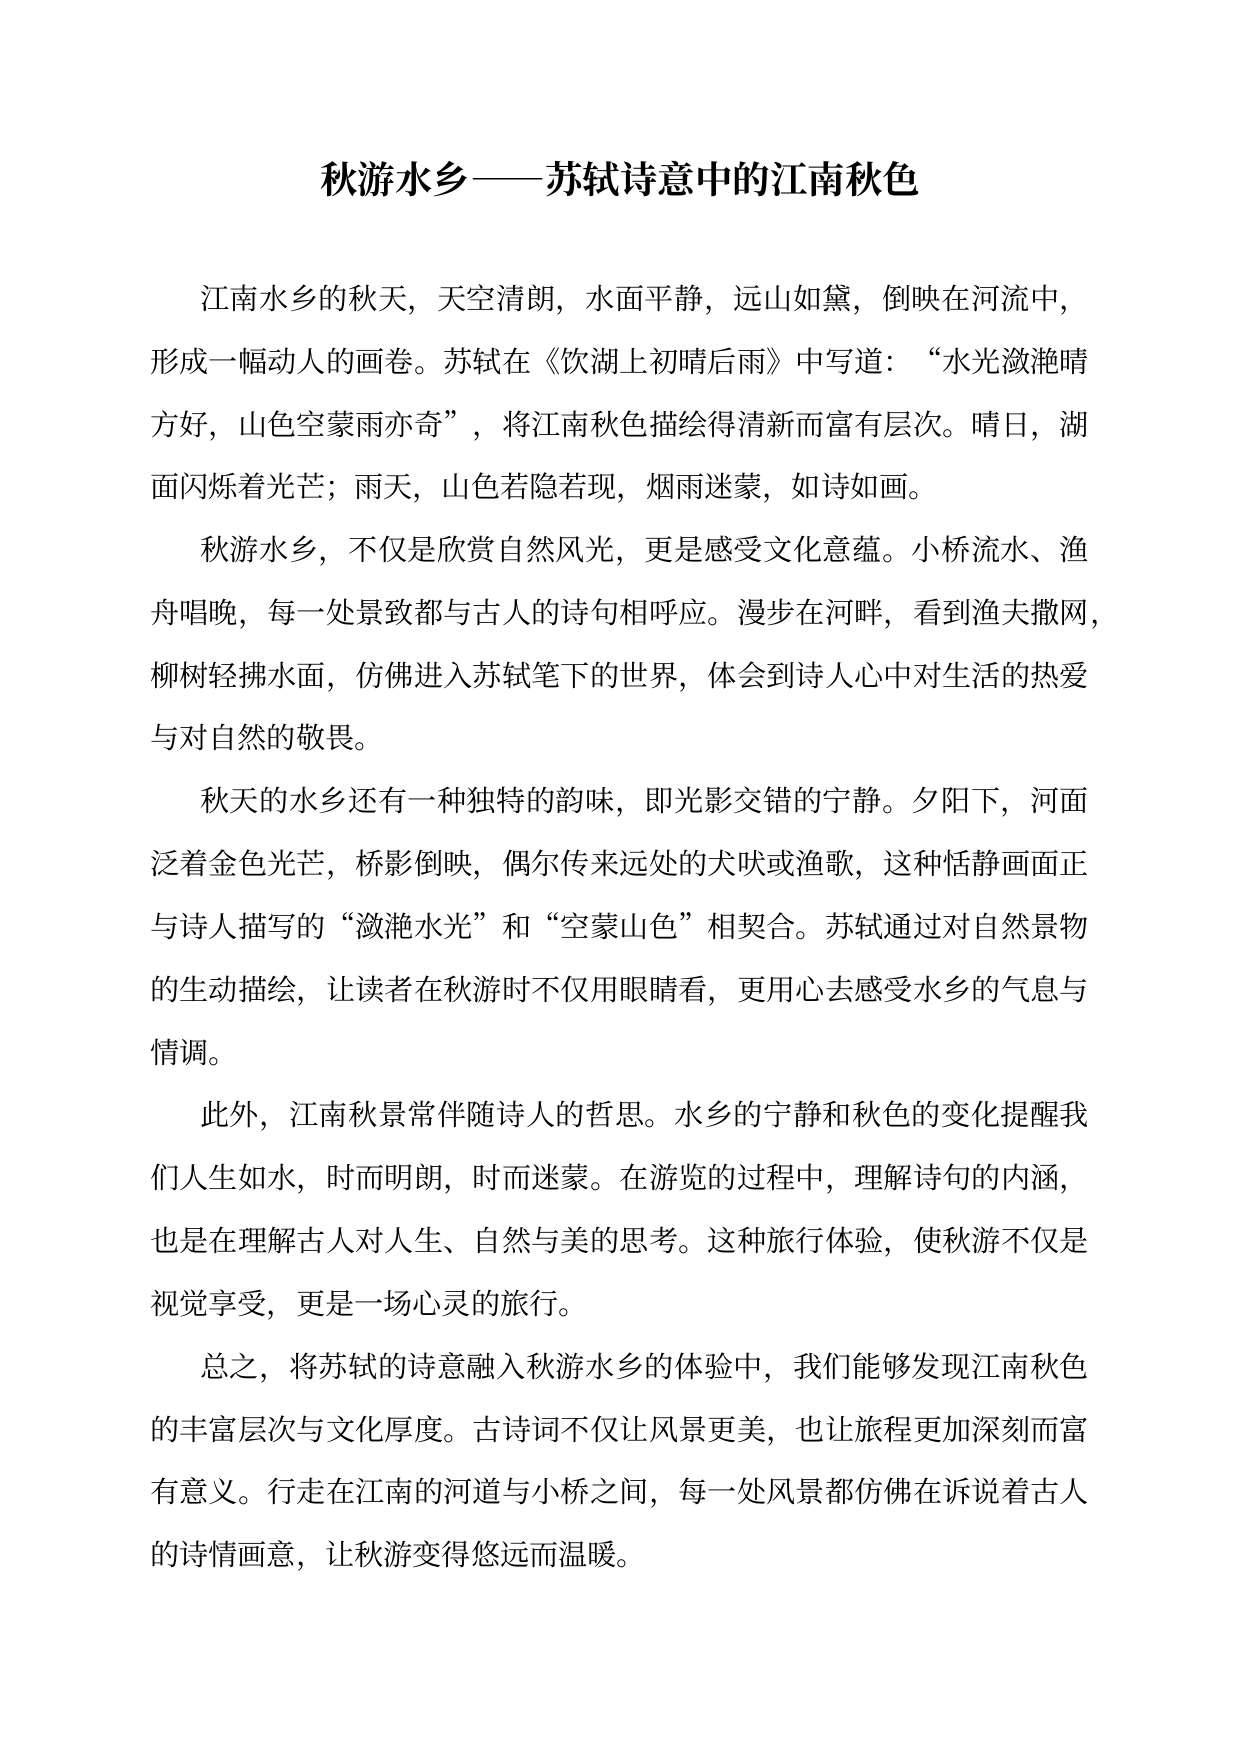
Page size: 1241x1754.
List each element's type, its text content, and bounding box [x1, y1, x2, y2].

text 此外，江南秋景常伴随诗人的哲思。水乡的宁静和秋色的变化提醒我们人生如水，时而明朗，时而迷蒙。在游览的过程中，理解诗句的内涵，也是在理解古人对人生、自然与美的思考。这种旅行体验，使秋游不仅是视觉享受，更是一场心灵的旅行。 [150, 1092, 1090, 1323]
text 秋游水乡，不仅是欣赏自然风光，更是感受文化意蕴。小桥流水、渔舟唱晚，每一处景致都与古人的诗句相呼应。漫步在河畔，看到渔夫撒网，柳树轻拂水面，仿佛进入苏轼笔下的世界，体会到诗人心中对生活的热爱与对自然的敬畏。 [150, 527, 1090, 757]
subtitle 秋游水乡——苏轼诗意中的江南秋色 [150, 150, 1090, 204]
text 总之，将苏轼的诗意融入秋游水乡的体验中，我们能够发现江南秋色的丰富层次与文化厚度。古诗词不仅让风景更美，也让旅程更加深刻而富有意义。行走在江南的河道与小桥之间，每一处风景都仿佛在诉说着古人的诗情画意，让秋游变得悠远而温暖。 [150, 1343, 1090, 1574]
text 秋天的水乡还有一种独特的韵味，即光影交错的宁静。夕阳下，河面泛着金色光芒，桥影倒映，偶尔传来远处的犬吠或渔歌，这种恬静画面正与诗人描写的“潋滟水光”和“空蒙山色”相契合。苏轼通过对自然景物的生动描绘，让读者在秋游时不仅用眼睛看，更用心去感受水乡的气息与情调。 [150, 778, 1090, 1071]
text 江南水乡的秋天，天空清朗，水面平静，远山如黛，倒映在河流中，形成一幅动人的画卷。苏轼在《饮湖上初晴后雨》中写道：“水光潋滟晴方好，山色空蒙雨亦奇”，将江南秋色描绘得清新而富有层次。晴日，湖面闪烁着光芒；雨天，山色若隐若现，烟雨迷蒙，如诗如画。 [150, 276, 1090, 506]
